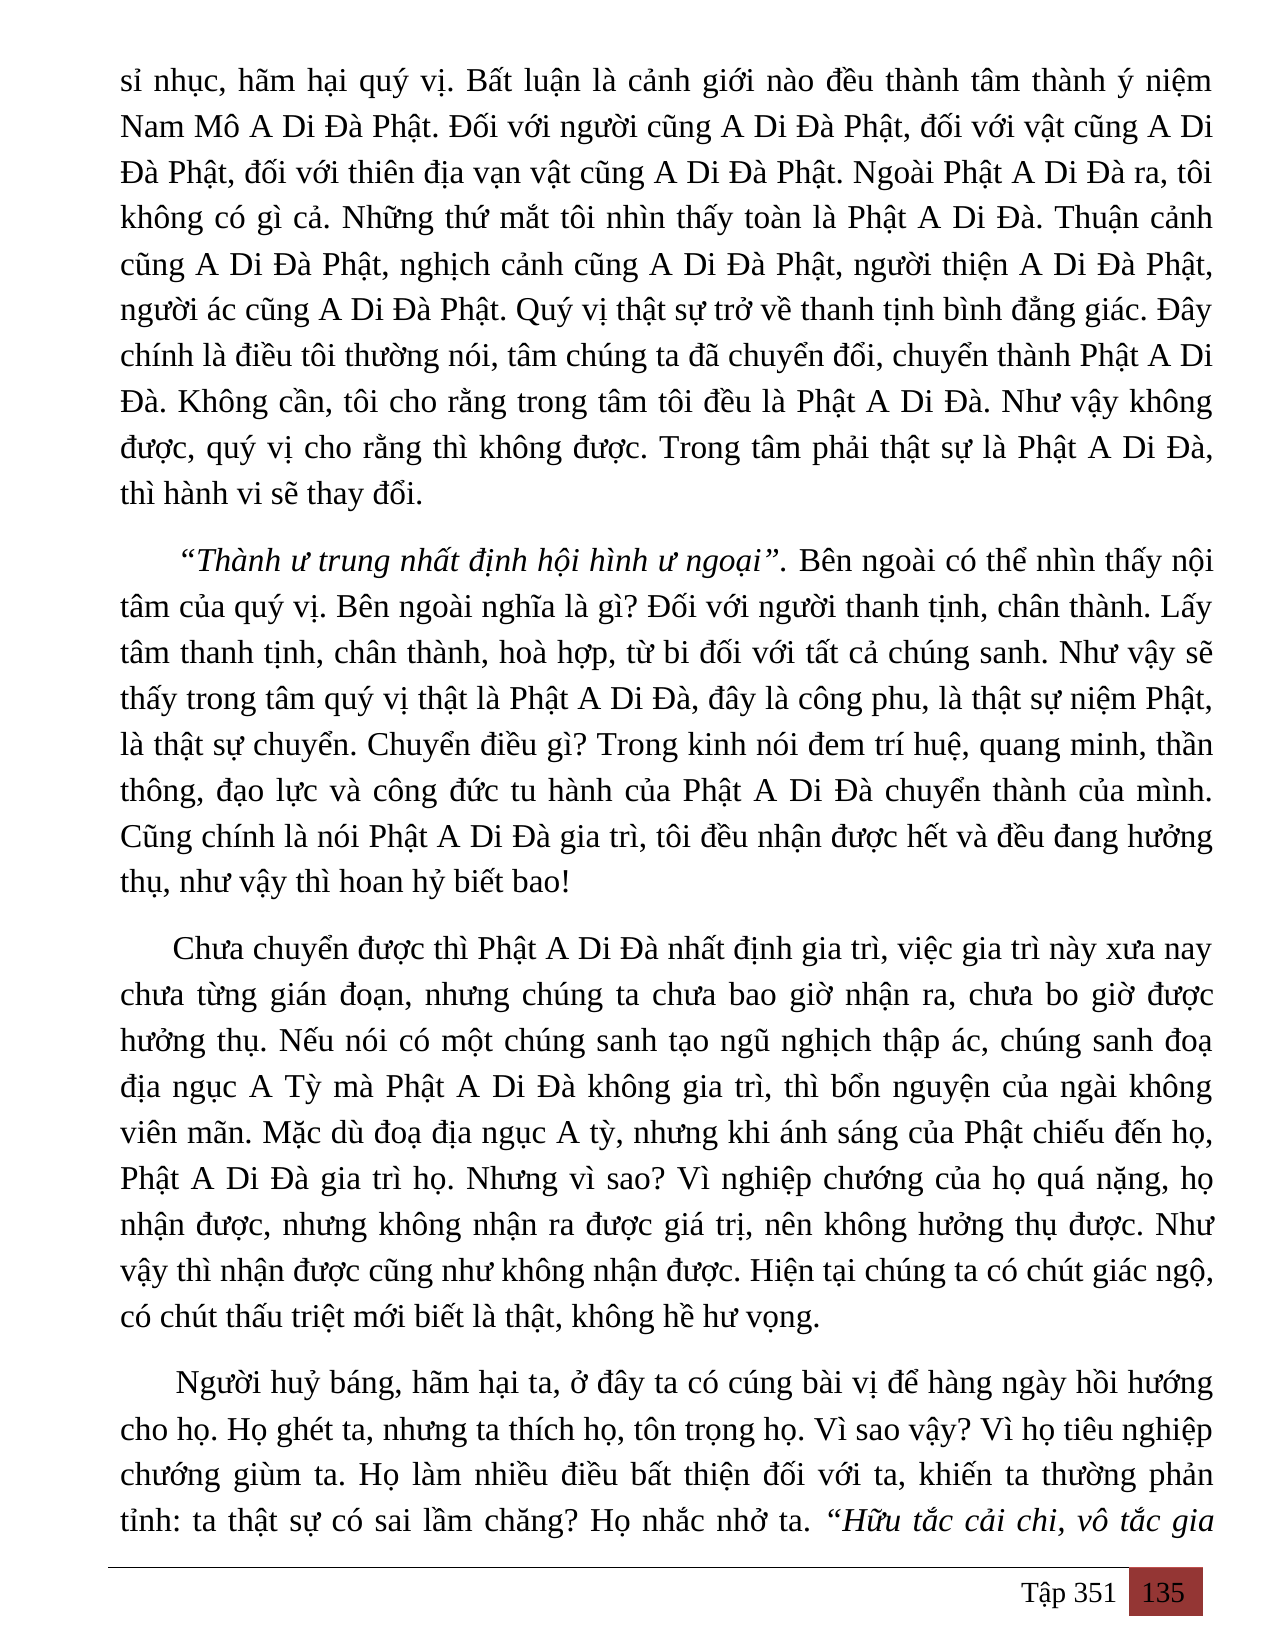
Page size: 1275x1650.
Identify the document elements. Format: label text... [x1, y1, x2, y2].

text Chưa chuyển được thì Phật A Di Đà nhất định gia trì, việc gia trì này xưa nay chưa từng gián đoạn, nhưng chúng ta chưa bao giờ nhận ra, chưa bo giờ được hưởng thụ. Nếu nói có một chúng sanh tạo ngũ nghịch thập ác, chúng sanh đoạ địa ngục A Tỳ mà Phật A Di Đà không gia trì, thì bổn nguyện của ngài không viên mãn. Mặc dù đoạ địa ngục A tỳ, nhưng khi ánh sáng của Phật chiếu đến họ, Phật A Di Đà gia trì họ. Nhưng vì sao? Vì nghiệp chướng của họ quá nặng, họ nhận được, nhưng không nhận ra được giá trị, nên không hưởng thụ được. Như vậy thì nhận được cũng như không nhận được. Hiện tại chúng ta có chút giác ngộ, có chút thấu triệt mới biết là thật, không hề hư vọng. [120, 928, 1215, 1334]
text “Thành ư trung nhất định hội hình ư ngoại”. Bên ngoài có thể nhìn thấy nội tâm của quý vị. Bên ngoài nghĩa là gì? Đối với người thanh tịnh, chân thành. Lấy tâm thanh tịnh, chân thành, hoà hợp, từ bi đối với tất cả chúng sanh. Như vậy sẽ thấy trong tâm quý vị thật là Phật A Di Đà, đây là công phu, là thật sự niệm Phật, là thật sự chuyển. Chuyển điều gì? Trong kinh nói đem trí huệ, quang minh, thần thông, đạo lực và công đức tu hành của Phật A Di Đà chuyển thành của mình. Cũng chính là nói Phật A Di Đà gia trì, tôi đều nhận được hết và đều đang hưởng thụ, như vậy thì hoan hỷ biết bao! [120, 540, 1215, 900]
